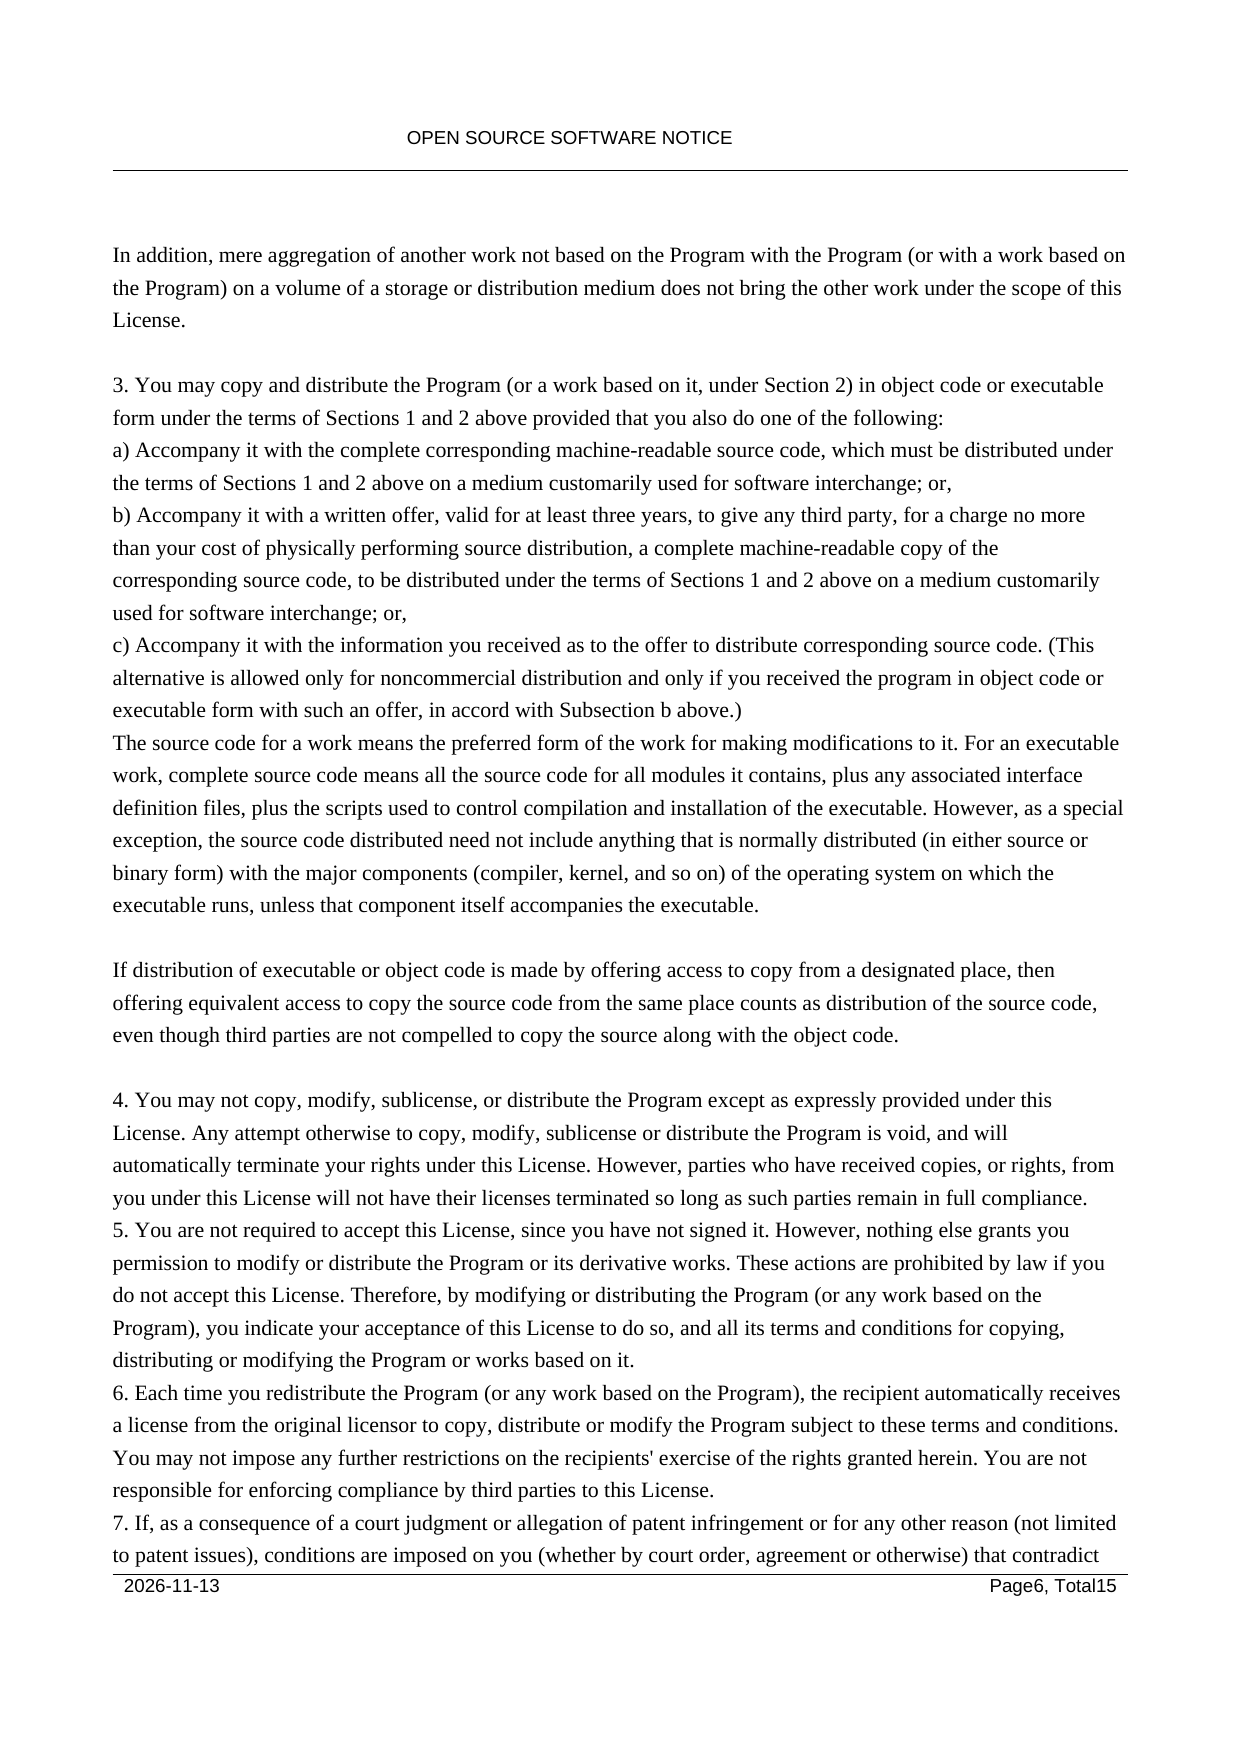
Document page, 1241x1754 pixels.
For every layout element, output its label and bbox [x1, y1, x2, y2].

text [112, 206, 1128, 1571]
